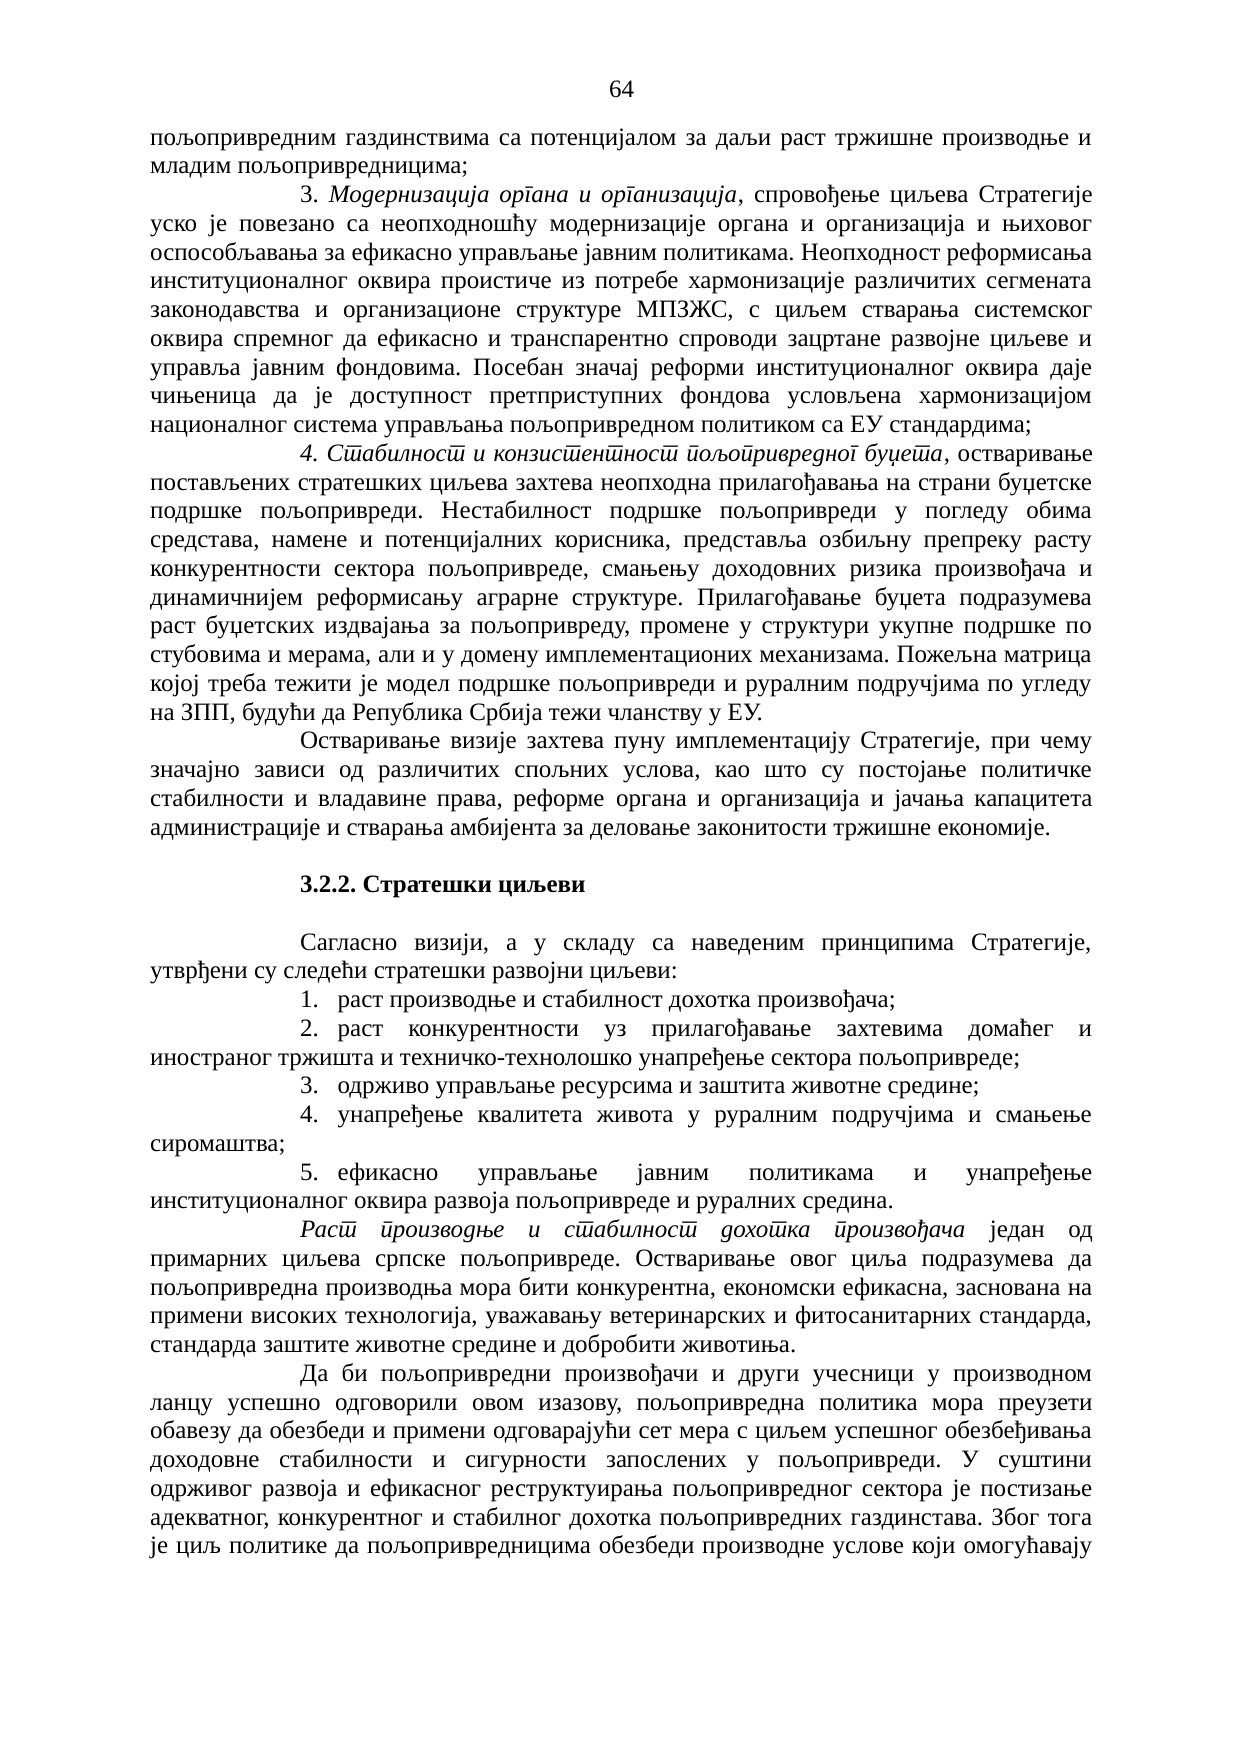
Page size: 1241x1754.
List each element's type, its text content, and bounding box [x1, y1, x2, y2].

text Раст производње и стабилност дохотка произвођача један од примарних циљева српске пољопривреде. Остваривање овог циља подразумева да пољопривредна производња мора бити конкурентна, економски ефикасна, заснована на примени високих технологија, уважавању ветеринарских и фитосанитарних стандарда, стандарда заштите животне средине и добробити животиња. [150, 1214, 1093, 1358]
list одрживо управљање ресурсима и заштита животне средине; [150, 1071, 1093, 1099]
list раст конкурентности уз прилагођавање захтевима домаћег и иностраног тржишта и техничко-технолошко унапређење сектора пољопривреде; [150, 1013, 1093, 1071]
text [150, 1358, 1093, 1559]
text Остваривање визије захтева пуну имплементацију Стратегије, при чему значајно зависи од различитих спољних услова, као што су постојање политичке стабилности и владавине права, реформе органа и организација и јачања капацитета администрације и стварања амбијента за деловање законитости тржишне економије. [150, 726, 1093, 841]
text Сагласно визији, а у складу са наведеним принципима Стратегије, утврђени су следећи стратешки развојни циљеви: [150, 927, 1093, 984]
list раст производње и стабилност дохотка произвођача; [150, 984, 1093, 1013]
list унапређење квалитета живота у руралним подручјима и смањење сиромаштва; [150, 1099, 1093, 1157]
subtitle 3.2.2. Стратешки циљеви [150, 869, 1093, 898]
text 3. Модернизација органа и организација, спровођење циљева Стратегије уско је повезано са неопходношћу модернизације органа и организација и њиховог оспособљавања за ефикасно управљање јавним политикама. Неопходност реформисања институционалног оквира проистиче из потребе хармонизације различитих сегмената законодавства и организационе структуре МПЗЖС, с циљем стварања системског оквира спремног да ефикасно и транспарентно спроводи зацртане развојне циљеве и управља јавним фондовима. Посебан значај реформи институционалног оквира даје чињеница да је доступност претприступних фондова условљена хармонизацијом националног система управљања пољопривредном политиком са ЕУ стандардима; [150, 179, 1093, 438]
list ефикасно управљање јавним политикама и унапређење институционалног оквира развоја пољопривреде и руралних средина. [150, 1157, 1093, 1214]
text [150, 122, 1093, 179]
text 4. Стабилност и конзистентност пољопривредног буџета, остваривање постављених стратешких циљева захтева неопходна прилагођавања на страни буџетске подршке пољопривреди. Нестабилност подршке пољопривреди у погледу обима средстава, намене и потенцијалних корисника, представља озбиљну препреку расту конкурентности сектора пољопривреде, смањењу доходовних ризика произвођача и динамичнијем реформисању аграрне структуре. Прилагођавање буџета подразумева раст буџетских издвајања за пољопривреду, промене у структури укупне подршке по стубовима и мерама, али и у домену имплементационих механизама. Пожељна матрица којој треба тежити је модел подршке пољопривреди и руралним подручјима по угледу на ЗПП, будући да Република Србија тежи чланству у ЕУ. [150, 438, 1093, 726]
